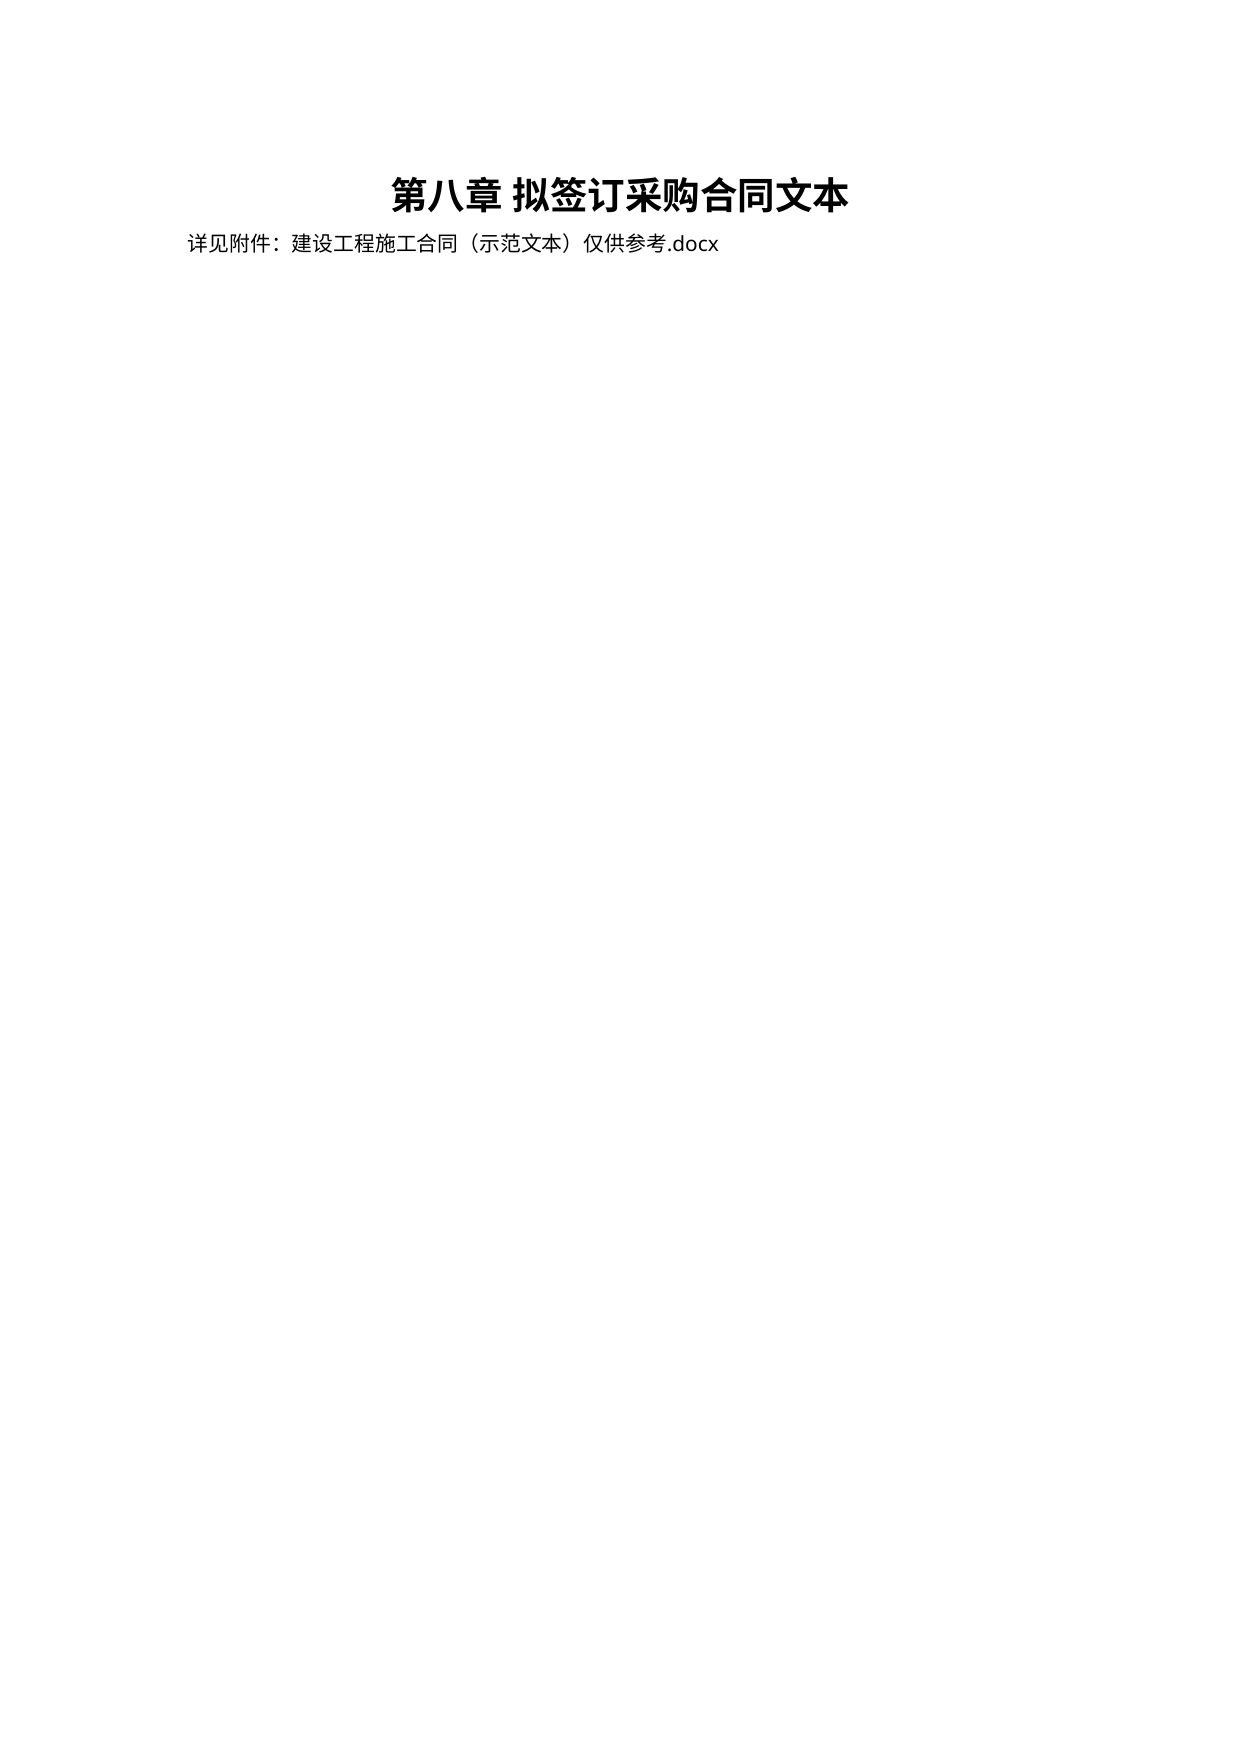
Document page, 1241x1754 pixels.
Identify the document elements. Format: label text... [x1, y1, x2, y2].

text 详见附件：建设工程施工合同（示范文本）仅供参考.docx [187, 227, 1053, 259]
text 第八章 拟签订采购合同文本 [187, 162, 1053, 227]
